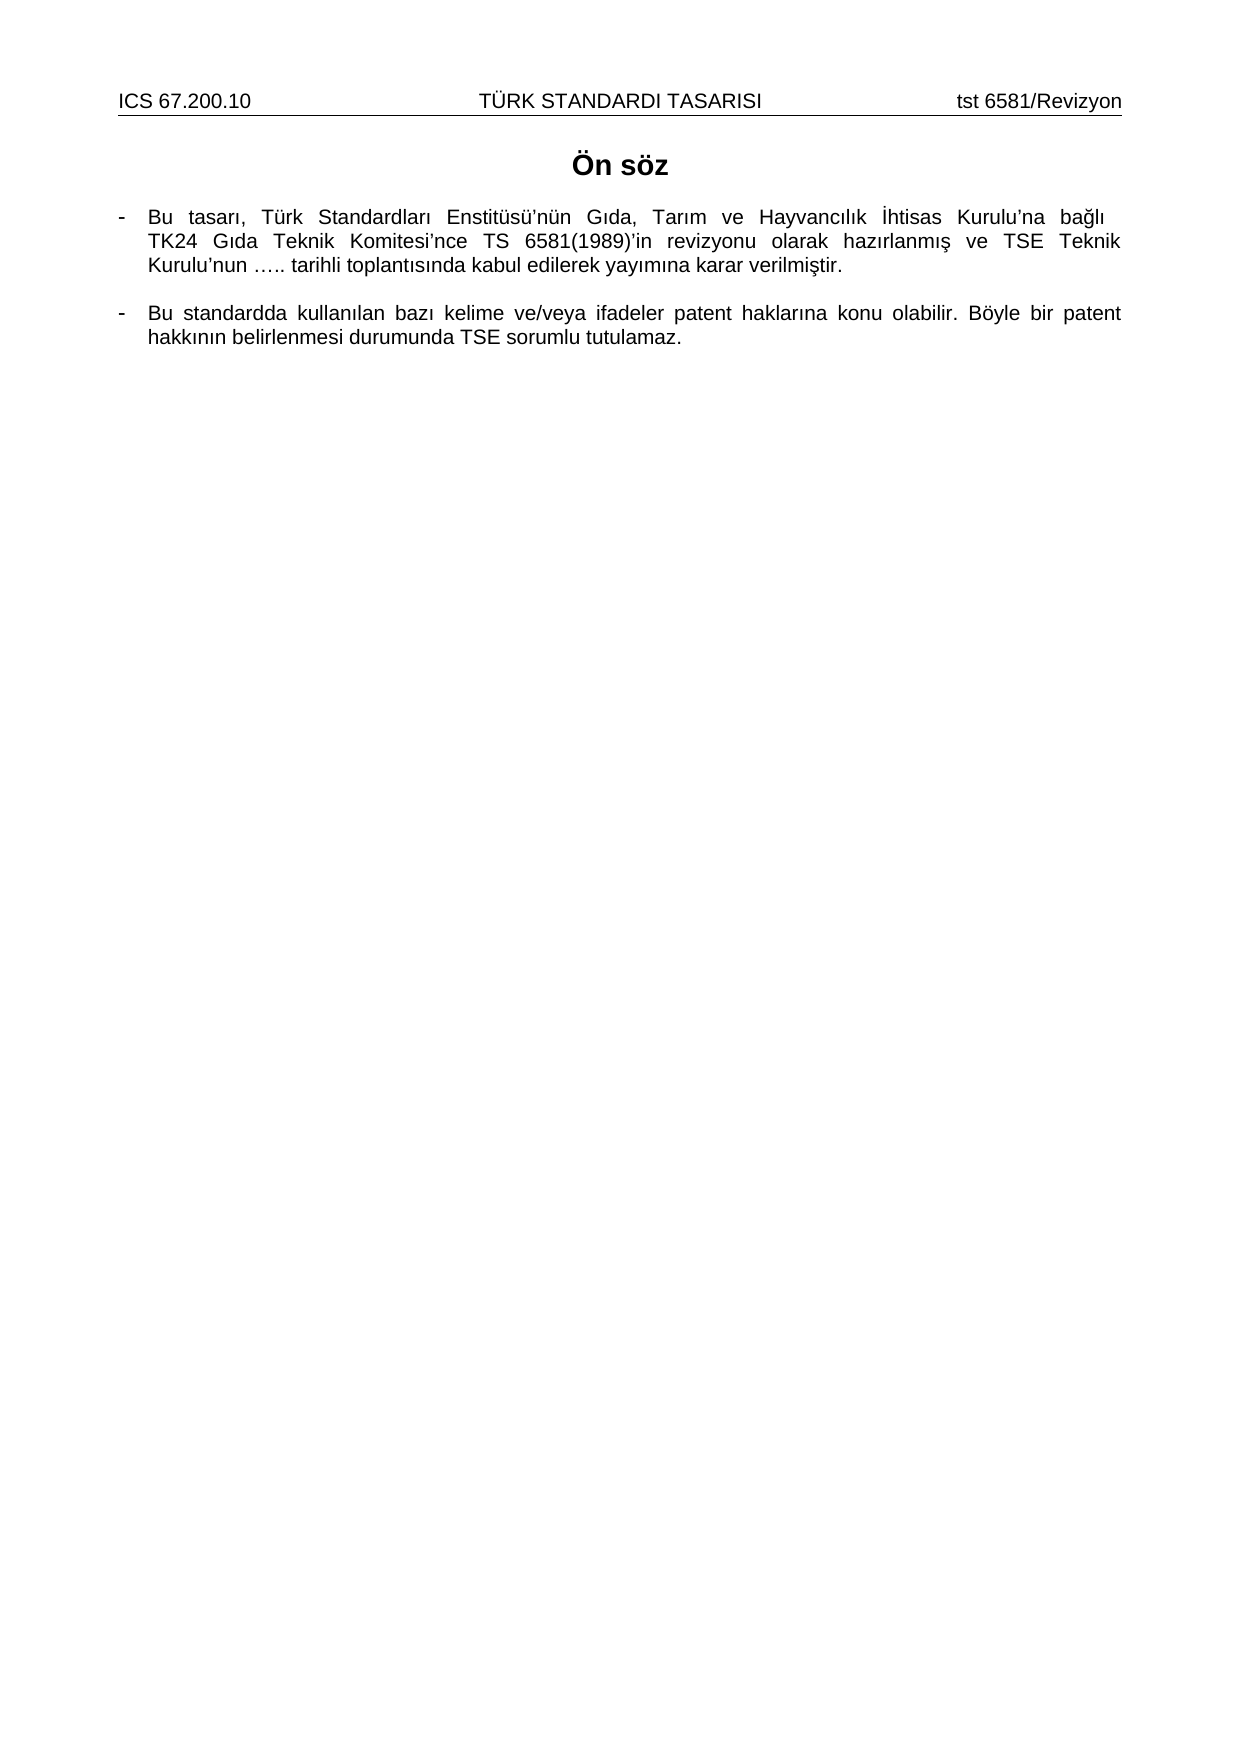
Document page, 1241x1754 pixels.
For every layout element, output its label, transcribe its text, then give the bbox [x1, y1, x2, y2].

list Bu tasarı, Türk Standardları Enstitüsü’nün Gıda, Tarım ve Hayvancılık İhtisas Kurulu’na bağlı TK24 Gıda Teknik Komitesi’nce TS 6581(1989)’in revizyonu olarak hazırlanmış ve TSE Teknik Kurulu’nun ….. tarihli toplantısında kabul edilerek yayımına karar verilmiştir. [118, 205, 1122, 277]
list Bu standardda kullanılan bazı kelime ve/veya ifadeler patent haklarına konu olabilir. Böyle bir patent hakkının belirlenmesi durumunda TSE sorumlu tutulamaz. [118, 301, 1122, 349]
subtitle Ön söz [118, 148, 1122, 181]
